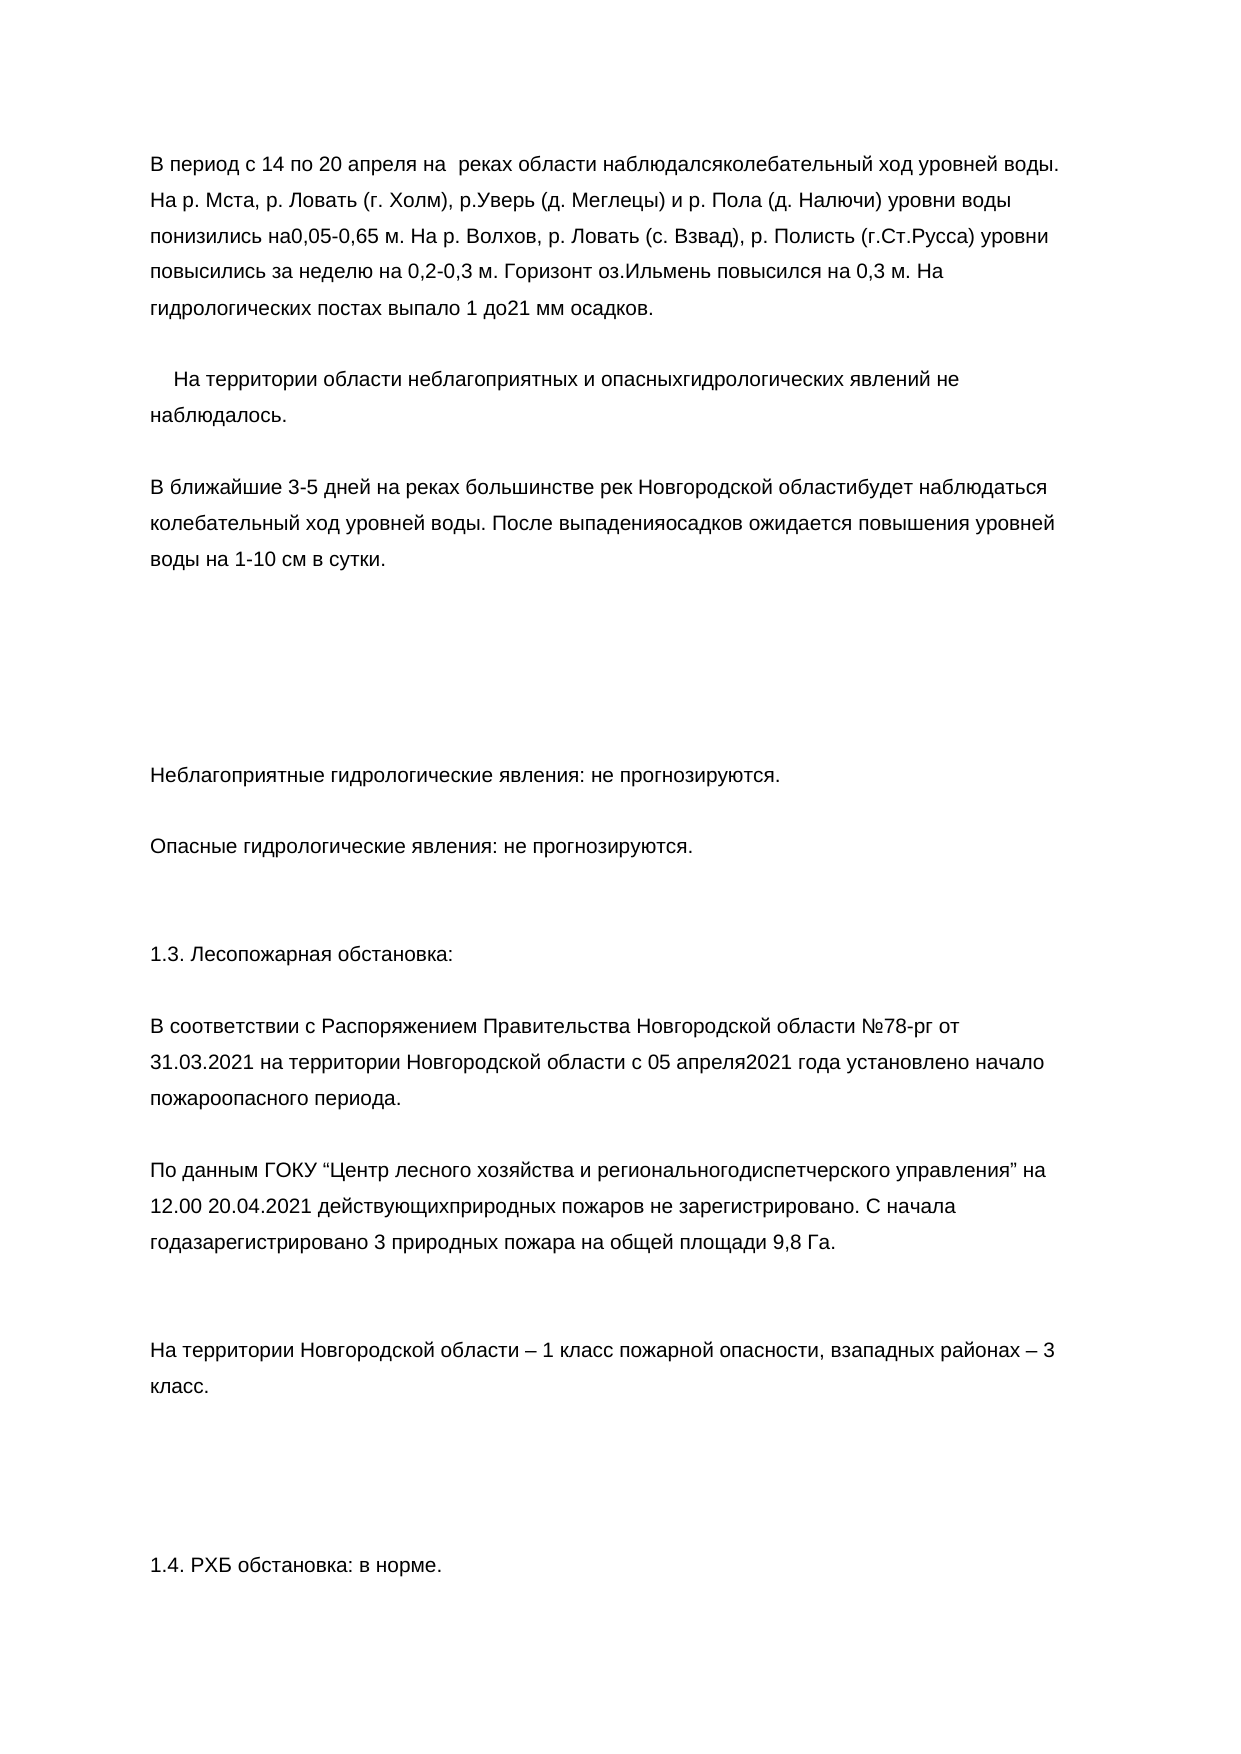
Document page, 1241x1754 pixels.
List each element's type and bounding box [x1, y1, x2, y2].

table_cell [140, 150, 1078, 1577]
